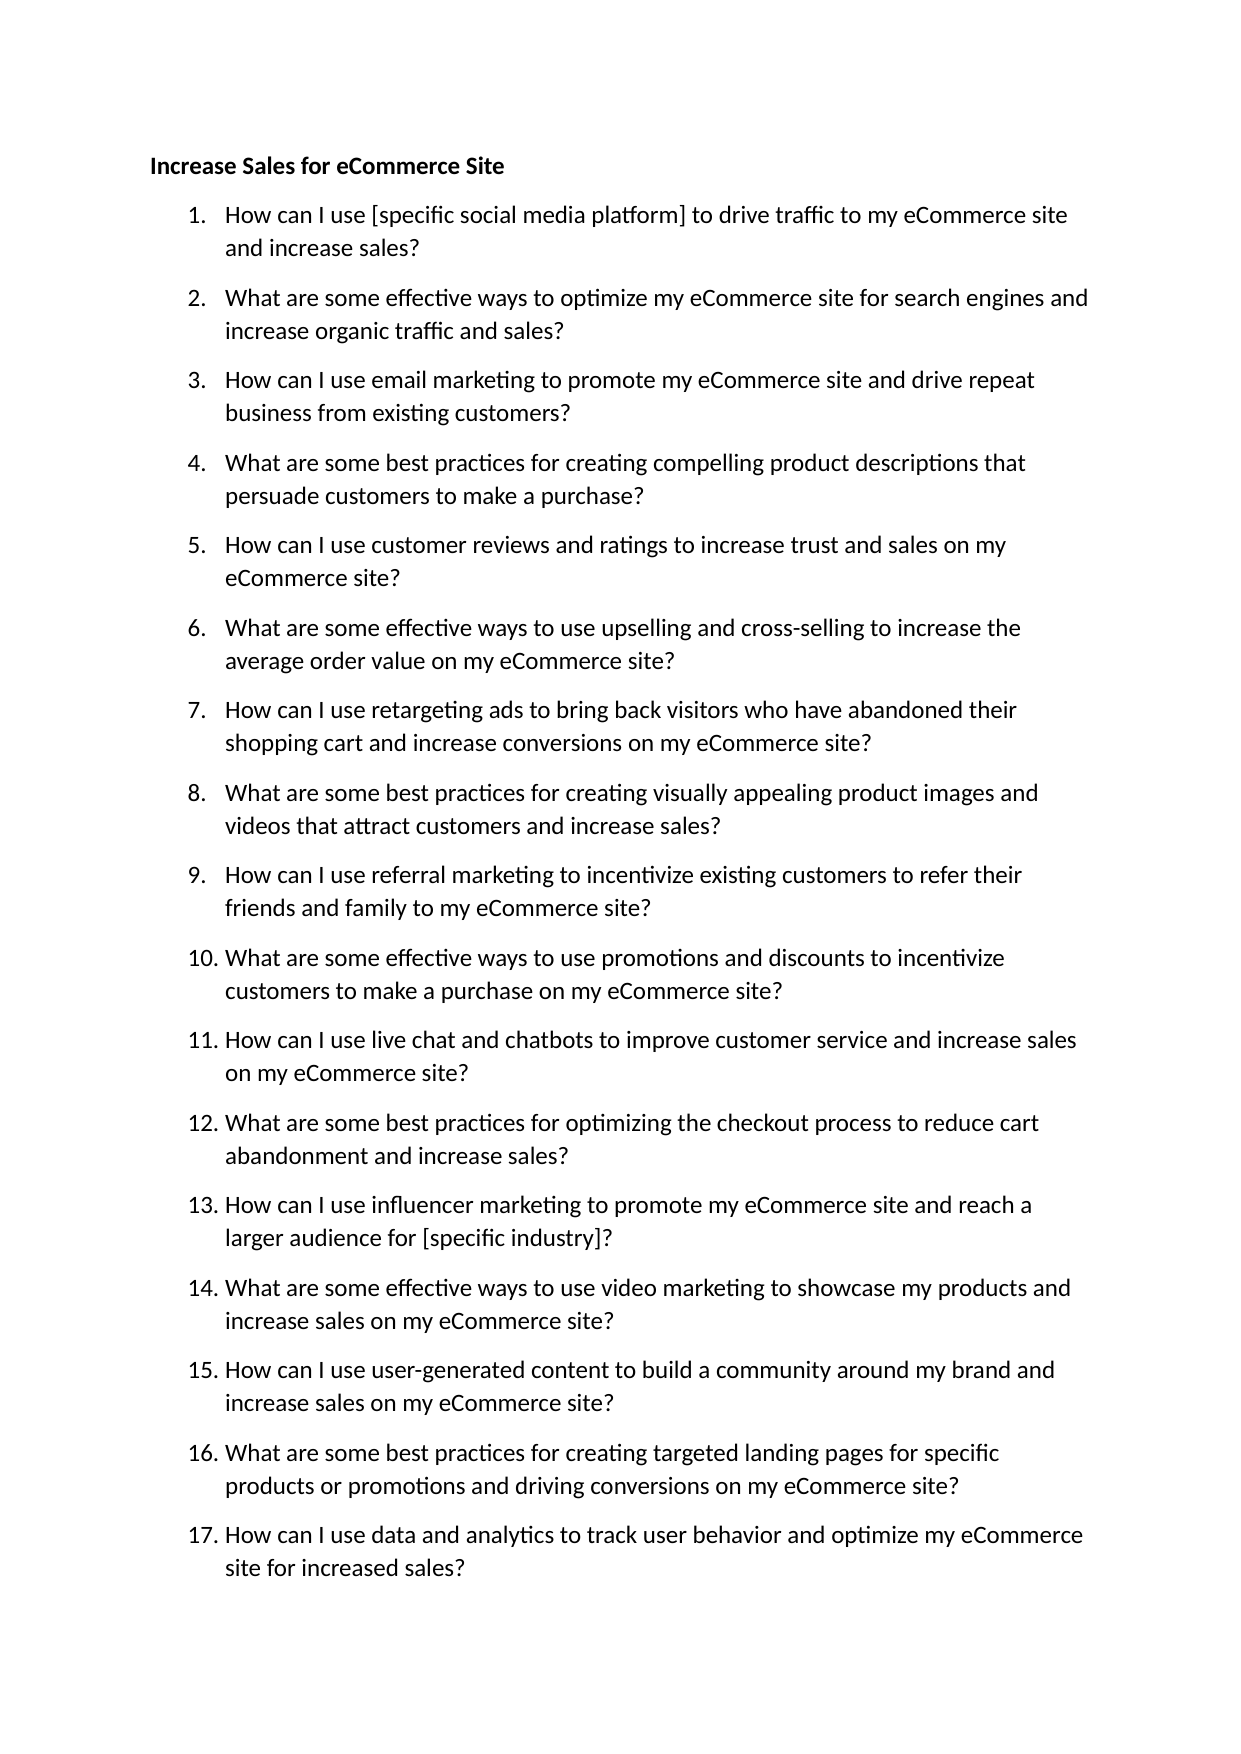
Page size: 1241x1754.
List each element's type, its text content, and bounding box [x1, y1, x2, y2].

list What are some best practices for optimizing the checkout process to reduce cart abandonment and increase sales? [187, 1107, 1090, 1171]
list What are some effective ways to use video marketing to showcase my products and increase sales on my eCommerce site? [187, 1272, 1090, 1336]
list What are some effective ways to optimize my eCommerce site for search engines and increase organic traffic and sales? [187, 282, 1090, 346]
list How can I use email marketing to promote my eCommerce site and drive repeat business from existing customers? [187, 364, 1090, 428]
list How can I use user-generated content to build a community around my brand and increase sales on my eCommerce site? [187, 1354, 1090, 1418]
list What are some best practices for creating visually appealing product images and videos that attract customers and increase sales? [187, 777, 1090, 841]
list What are some effective ways to use promotions and discounts to incentivize customers to make a purchase on my eCommerce site? [187, 942, 1090, 1006]
list How can I use customer reviews and ratings to increase trust and sales on my eCommerce site? [187, 529, 1090, 593]
list What are some effective ways to use upselling and cross-selling to increase the average order value on my eCommerce site? [187, 612, 1090, 676]
list What are some best practices for creating targeted landing pages for specific products or promotions and driving conversions on my eCommerce site? [187, 1437, 1090, 1501]
text Increase Sales for eCommerce Site [150, 150, 1090, 181]
list How can I use retargeting ads to bring back visitors who have abandoned their shopping cart and increase conversions on my eCommerce site? [187, 694, 1090, 758]
list How can I use live chat and chatbots to improve customer service and increase sales on my eCommerce site? [187, 1024, 1090, 1088]
list What are some best practices for creating compelling product descriptions that persuade customers to make a purchase? [187, 447, 1090, 511]
list How can I use [specific social media platform] to drive traffic to my eCommerce site and increase sales? [187, 199, 1090, 263]
list How can I use influencer marketing to promote my eCommerce site and reach a larger audience for [specific industry]? [187, 1189, 1090, 1253]
list How can I use data and analytics to track user behavior and optimize my eCommerce site for increased sales? [187, 1519, 1090, 1583]
list How can I use referral marketing to incentivize existing customers to refer their friends and family to my eCommerce site? [187, 859, 1090, 923]
